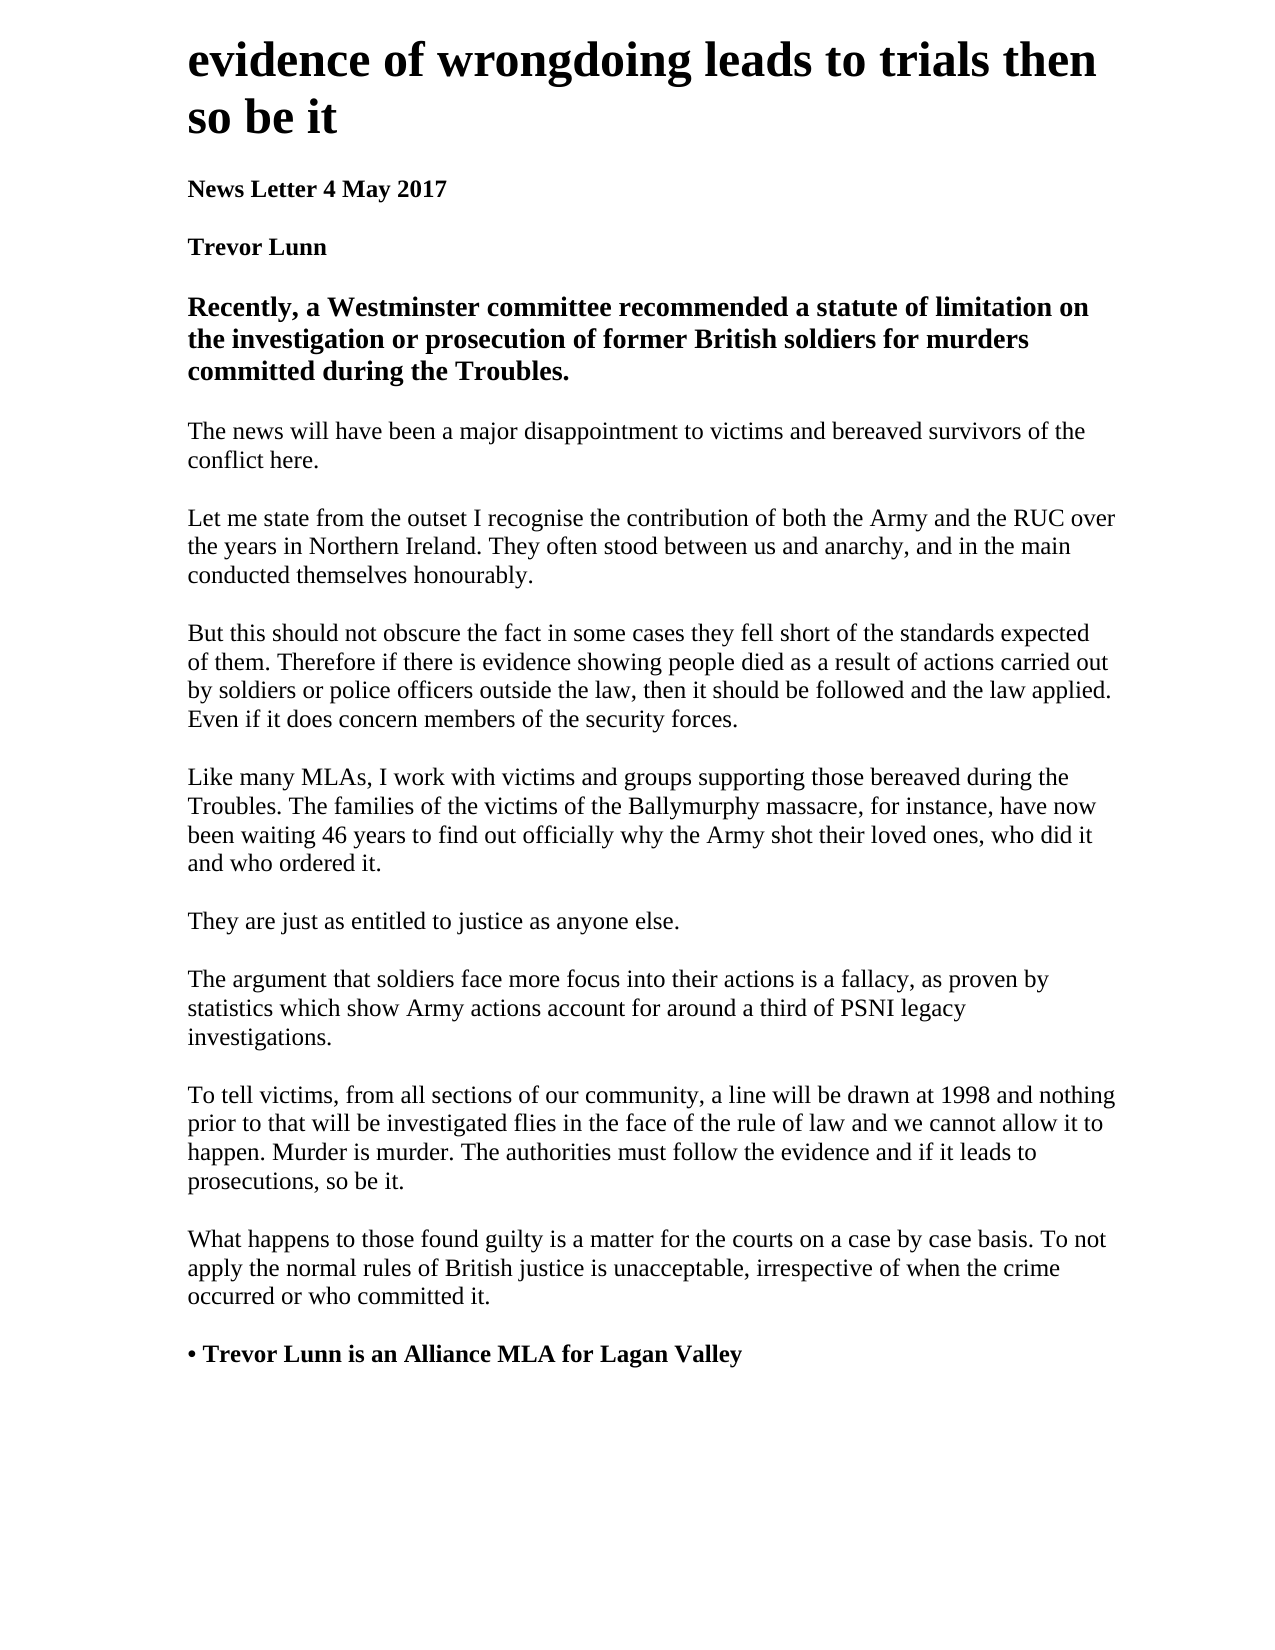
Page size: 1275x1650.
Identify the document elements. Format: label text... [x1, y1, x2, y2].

text To tell victims, from all sections of our community, a line will be drawn at 1998 and nothing prior to that will be investigated flies in the face of the rule of law and we cannot allow it to happen. Murder is murder. The authorities must follow the evidence and if it leads to prosecutions, so be it. [187, 1080, 1116, 1195]
text Recently, a Westminster committee recommended a statute of limitation on the investigation or prosecution of former British soldiers for murders committed during the Troubles. [187, 289, 1116, 387]
text What happens to those found guilty is a matter for the courts on a case by case basis. To not apply the normal rules of British justice is unacceptable, irrespective of when the crime occurred or who committed it. [187, 1224, 1116, 1310]
text They are just as entitled to justice as anyone else. [187, 906, 1116, 935]
text News Letter 4 May 2017 [187, 174, 1116, 202]
text Let me state from the outset I recognise the contribution of both the Army and the RUC over the years in Northern Ireland. They often stood between us and anarchy, and in the main conducted themselves honourably. [187, 503, 1116, 589]
text But this should not obscure the fact in some cases they fell short of the standards expected of them. Therefore if there is evidence showing people died as a result of actions carried out by soldiers or police officers outside the law, then it should be followed and the law applied. Even if it does concern members of the security forces. [187, 618, 1116, 733]
text The argument that soldiers face more focus into their actions is a fallacy, as proven by statistics which show Army actions account for around a third of PSNI legacy investigations. [187, 964, 1116, 1051]
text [187, 29, 1116, 144]
text The news will have been a major disappointment to victims and bereaved survivors of the conflict here. [187, 416, 1116, 473]
text • Trevor Lunn is an Alliance MLA for Lagan Valley [187, 1339, 1116, 1368]
text Trevor Lunn [187, 232, 1116, 260]
text Like many MLAs, I work with victims and groups supporting those bereaved during the Troubles. The families of the victims of the Ballymurphy massacre, for instance, have now been waiting 46 years to find out officially why the Army shot their loved ones, who did it and who ordered it. [187, 762, 1116, 877]
